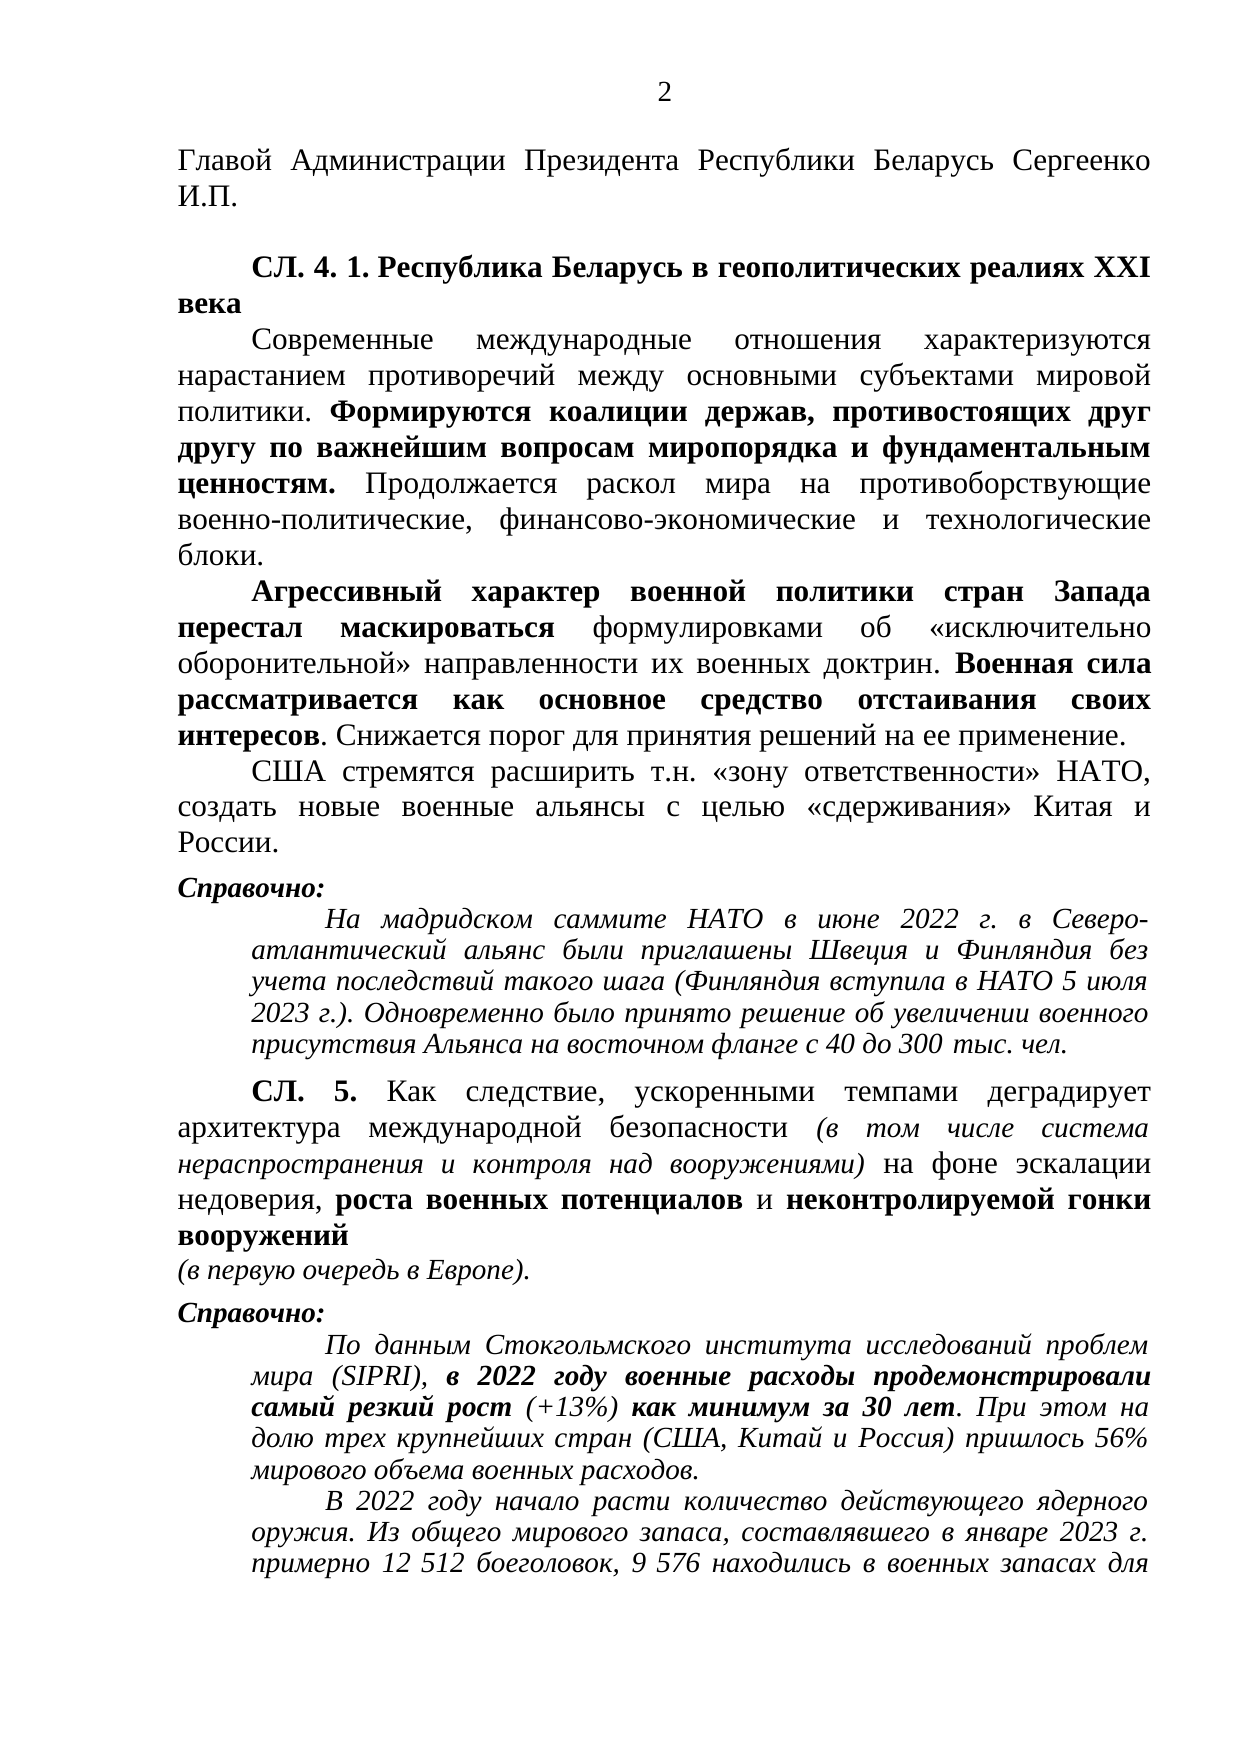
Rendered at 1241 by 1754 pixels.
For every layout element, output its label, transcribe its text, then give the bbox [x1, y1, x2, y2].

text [251, 1485, 1152, 1579]
text Справочно: [177, 1298, 1152, 1329]
text Справочно: [177, 872, 1152, 903]
text По данным Стокгольмского института исследований проблем мира (SIPRI), в 2022 году военные расходы продемонстрировали самый резкий рост (+13%) как минимум за 30 лет. При этом на долю трех крупнейших стран (США, Китай и Россия) пришлось 56% мирового объема военных расходов. [251, 1329, 1152, 1485]
text СЛ. 4. 1. Республика Беларусь в геополитических реалиях XXI века [177, 249, 1152, 321]
text На мадридском саммите НАТО в июне 2022 г. в Северо-атлантический альянс были приглашены Швеция и Финляндия без учета последствий такого шага (Финляндия вступила в НАТО 5 июля 2023 г.). Одновременно было принято решение об увеличении военного присутствия Альянса на восточном фланге с 40 до 300 тыс. чел. [251, 903, 1152, 1059]
text США стремятся расширить т.н. «зону ответственности» НАТО, создать новые военные альянсы с целью «сдерживания» Китая и России. [177, 752, 1152, 859]
text СЛ. 5. Как следствие, ускоренными темпами деградирует архитектура международной безопасности (в том числе система нераспространения и контроля над вооружениями) на фоне эскалации недоверия, роста военных потенциалов и неконтролируемой гонки вооружений (в первую очередь в Европе). [177, 1072, 1152, 1285]
text Современные международные отношения характеризуются нарастанием противоречий между основными субъектами мировой политики. Формируются коалиции держав, противостоящих друг другу по важнейшим вопросам миропорядка и фундаментальным ценностям. Продолжается раскол мира на противоборствующие военно-политические, финансово-экономические и технологические блоки. [177, 321, 1152, 572]
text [177, 141, 1152, 213]
text Агрессивный характер военной политики стран Запада перестал маскироваться формулировками об «исключительно оборонительной» направленности их военных доктрин. Военная сила рассматривается как основное средство отстаивания своих интересов. Снижается порог для принятия решений на ее применение. [177, 572, 1152, 752]
